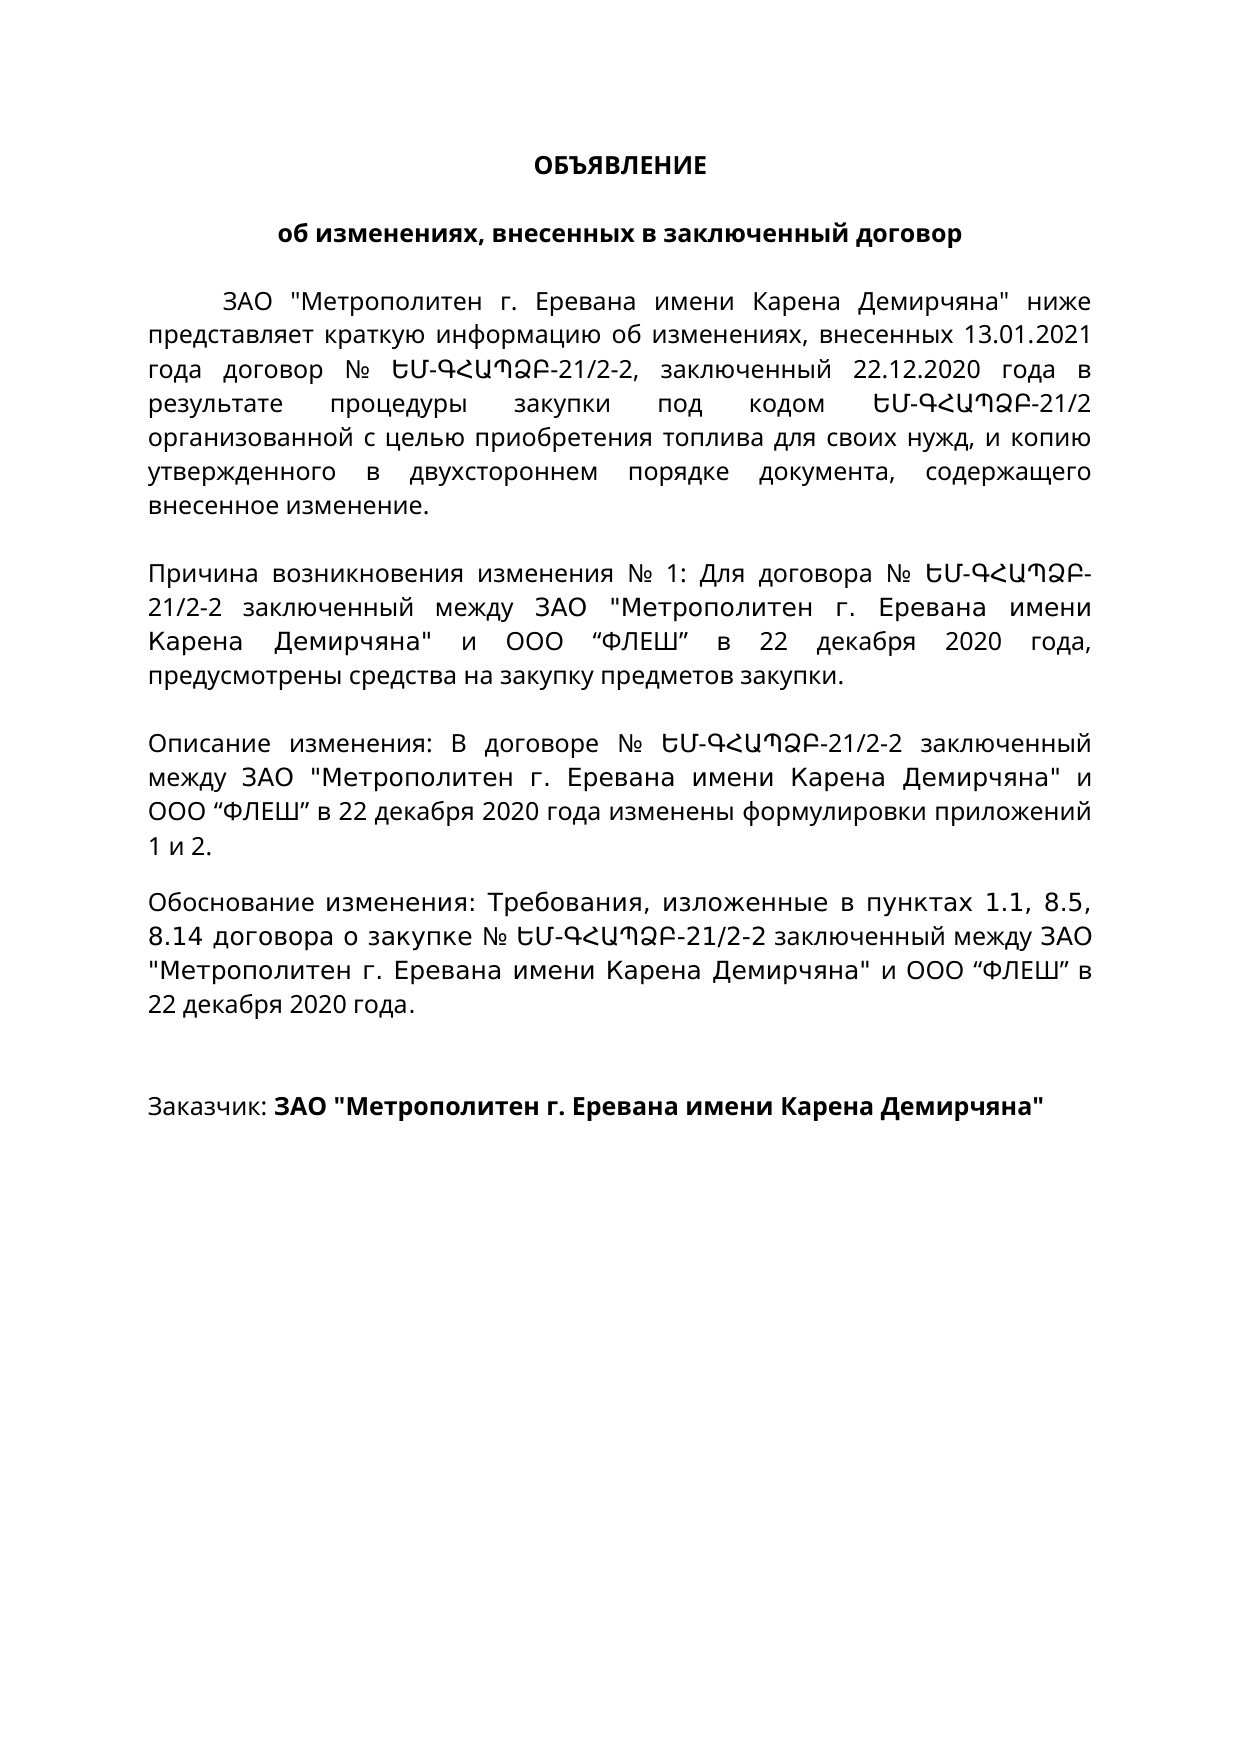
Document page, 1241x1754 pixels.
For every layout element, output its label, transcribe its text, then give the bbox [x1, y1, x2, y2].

text Обоснование изменения: Требования, изложенные в пунктах 1.1, 8.5, 8.14 договора о закупке № ԵՄ-ԳՀԱՊՁԲ-21/2-2 заключенный между ЗАО "Метрополитен г. Еревана имени Карена Демирчяна" и ООО “ФЛЕШ” в 22 декабря 2020 года. [148, 885, 1092, 1021]
text ЗАО "Метрополитен г. Еревана имени Карена Демирчяна" ниже представляет краткую информацию об изменениях, внесенных 13.01.2021 года договор № ԵՄ-ԳՀԱՊՁԲ-21/2-2, заключенный 22.12.2020 года в результате процедуры закупки под кодом ԵՄ-ԳՀԱՊՁԲ-21/2 организованной с целью приобретения топлива для своих нужд, и копию утвержденного в двухстороннем порядке документа, содержащего внесенное изменение. [148, 283, 1092, 522]
text ОБЪЯВЛЕНИЕ [148, 148, 1092, 182]
text об изменениях, внесенных в заключенный договор [148, 215, 1092, 249]
text Причина возникновения изменения № 1: Для договора № ԵՄ-ԳՀԱՊՁԲ-21/2-2 заключенный между ЗАО "Метрополитен г. Еревана имени Карена Демирчяна" и ООО “ФЛЕШ” в 22 декабря 2020 года, предусмотрены средства на закупку предметов закупки. [148, 556, 1092, 692]
text Описание изменения: В договоре № ԵՄ-ԳՀԱՊՁԲ-21/2-2 заключенный между ЗАО "Метрополитен г. Еревана имени Карена Демирчяна" и ООО “ФЛЕШ” в 22 декабря 2020 года изменены формулировки приложений 1 и 2. [148, 726, 1092, 862]
text Заказчик: ЗАО "Метрополитен г. Еревана имени Карена Демирчяна" [148, 1089, 1092, 1123]
